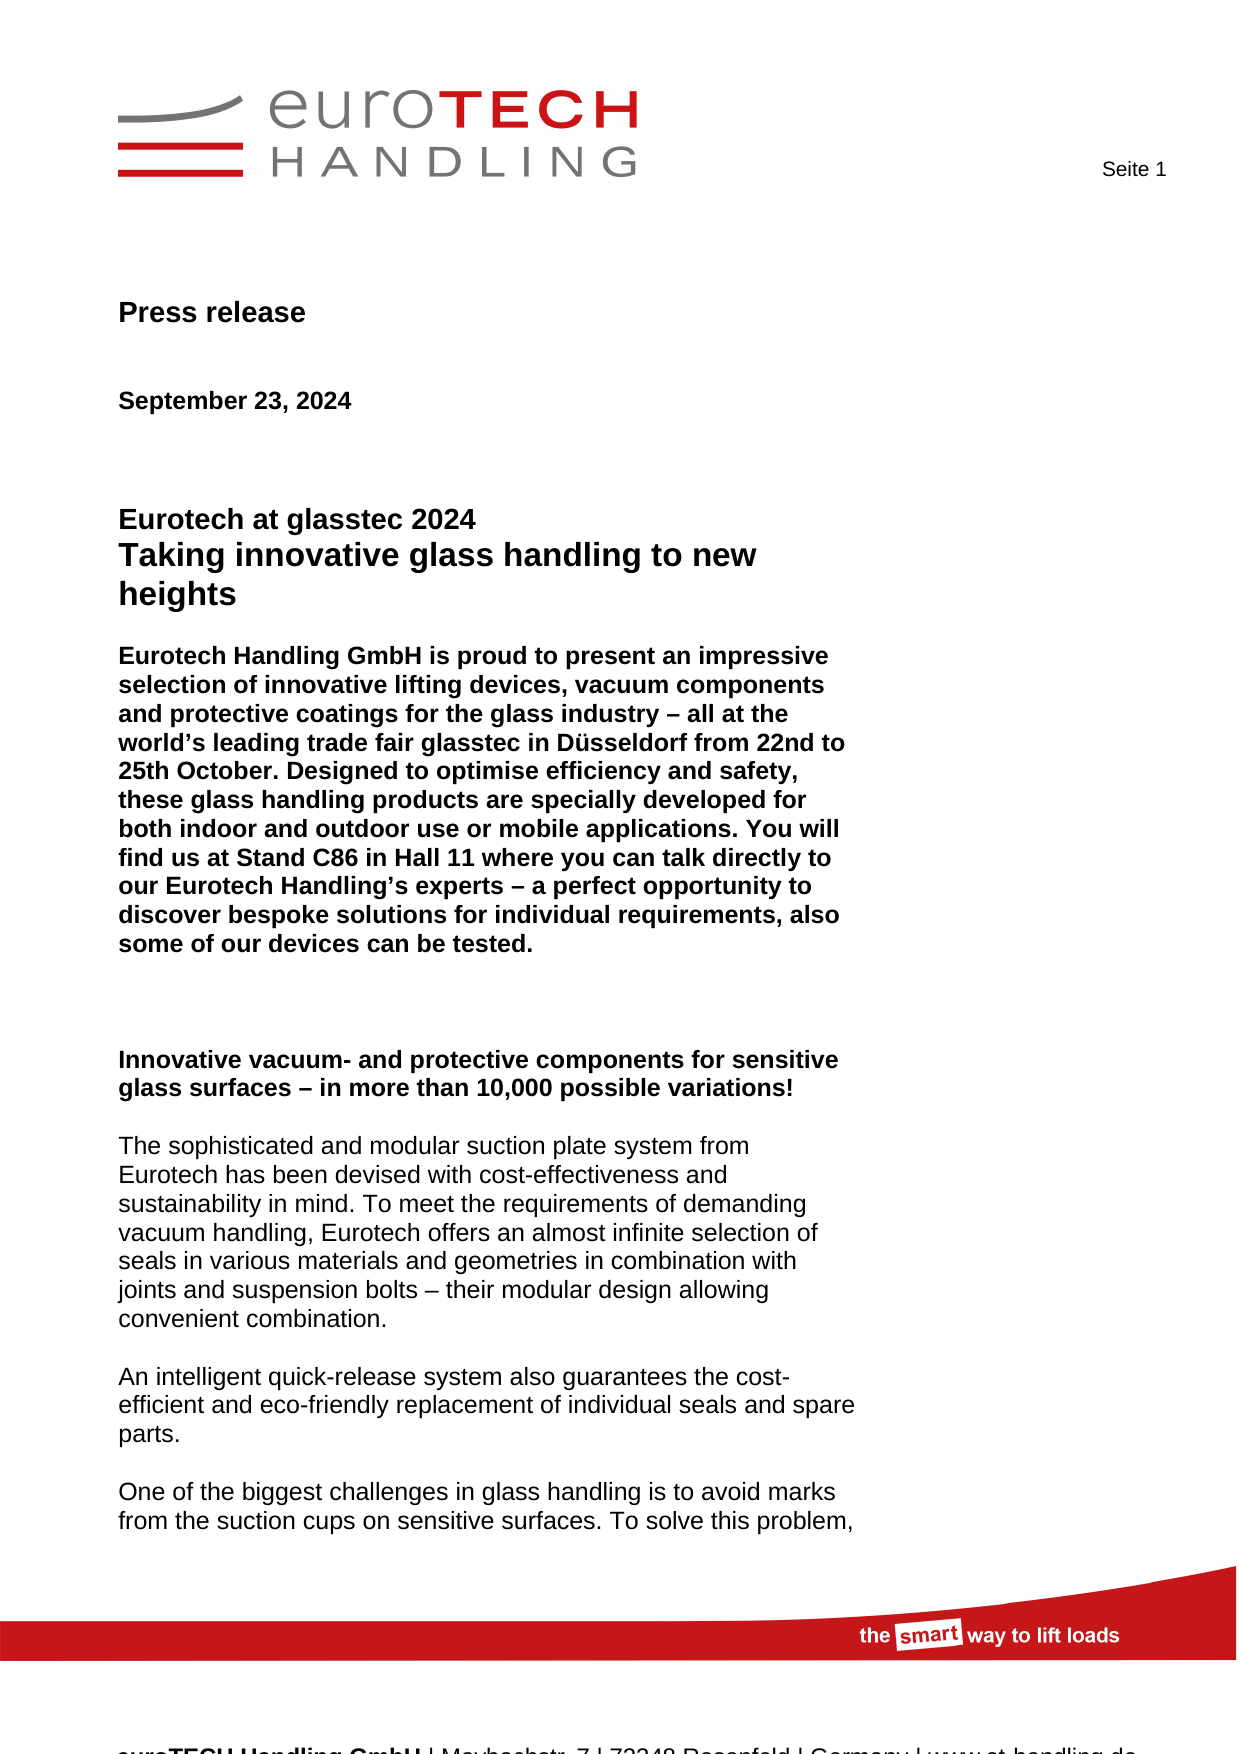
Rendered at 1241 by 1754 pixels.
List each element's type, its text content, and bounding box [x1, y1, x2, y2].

picture [0, 1561, 1236, 1683]
text September 23, 2024 [118, 386, 856, 415]
picture [118, 90, 637, 177]
text The sophisticated and modular suction plate system from Eurotech has been devised with cost-effectiveness and sustainability in mind. To meet the requirements of demanding vacuum handling, Eurotech offers an almost infinite selection of seals in various materials and geometries in combination with joints and suspension bolts – their modular design allowing convenient combination. [118, 1131, 856, 1333]
text Innovative vacuum- and protective components for sensitive glass surfaces – in more than 10,000 possible variations! [118, 1045, 856, 1102]
text Press release [118, 295, 856, 329]
text An intelligent quick-release system also guarantees the cost-efficient and eco-friendly replacement of individual seals and spare parts. [118, 1362, 856, 1448]
text Eurotech Handling GmbH is proud to present an impressive selection of innovative lifting devices, vacuum components and protective coatings for the glass industry – all at the world’s leading trade fair glasstec in Düsseldorf from 22nd to 25th October. Designed to optimise efficiency and safety, these glass handling products are specially developed for both indoor and outdoor use or mobile applications. You will find us at Stand C86 in Hall 11 where you can talk directly to our Eurotech Handling’s experts – a perfect opportunity to discover bespoke solutions for individual requirements, also some of our devices can be tested. [118, 641, 856, 958]
text Eurotech at glasstec 2024 Taking innovative glass handling to new heights [118, 502, 856, 612]
